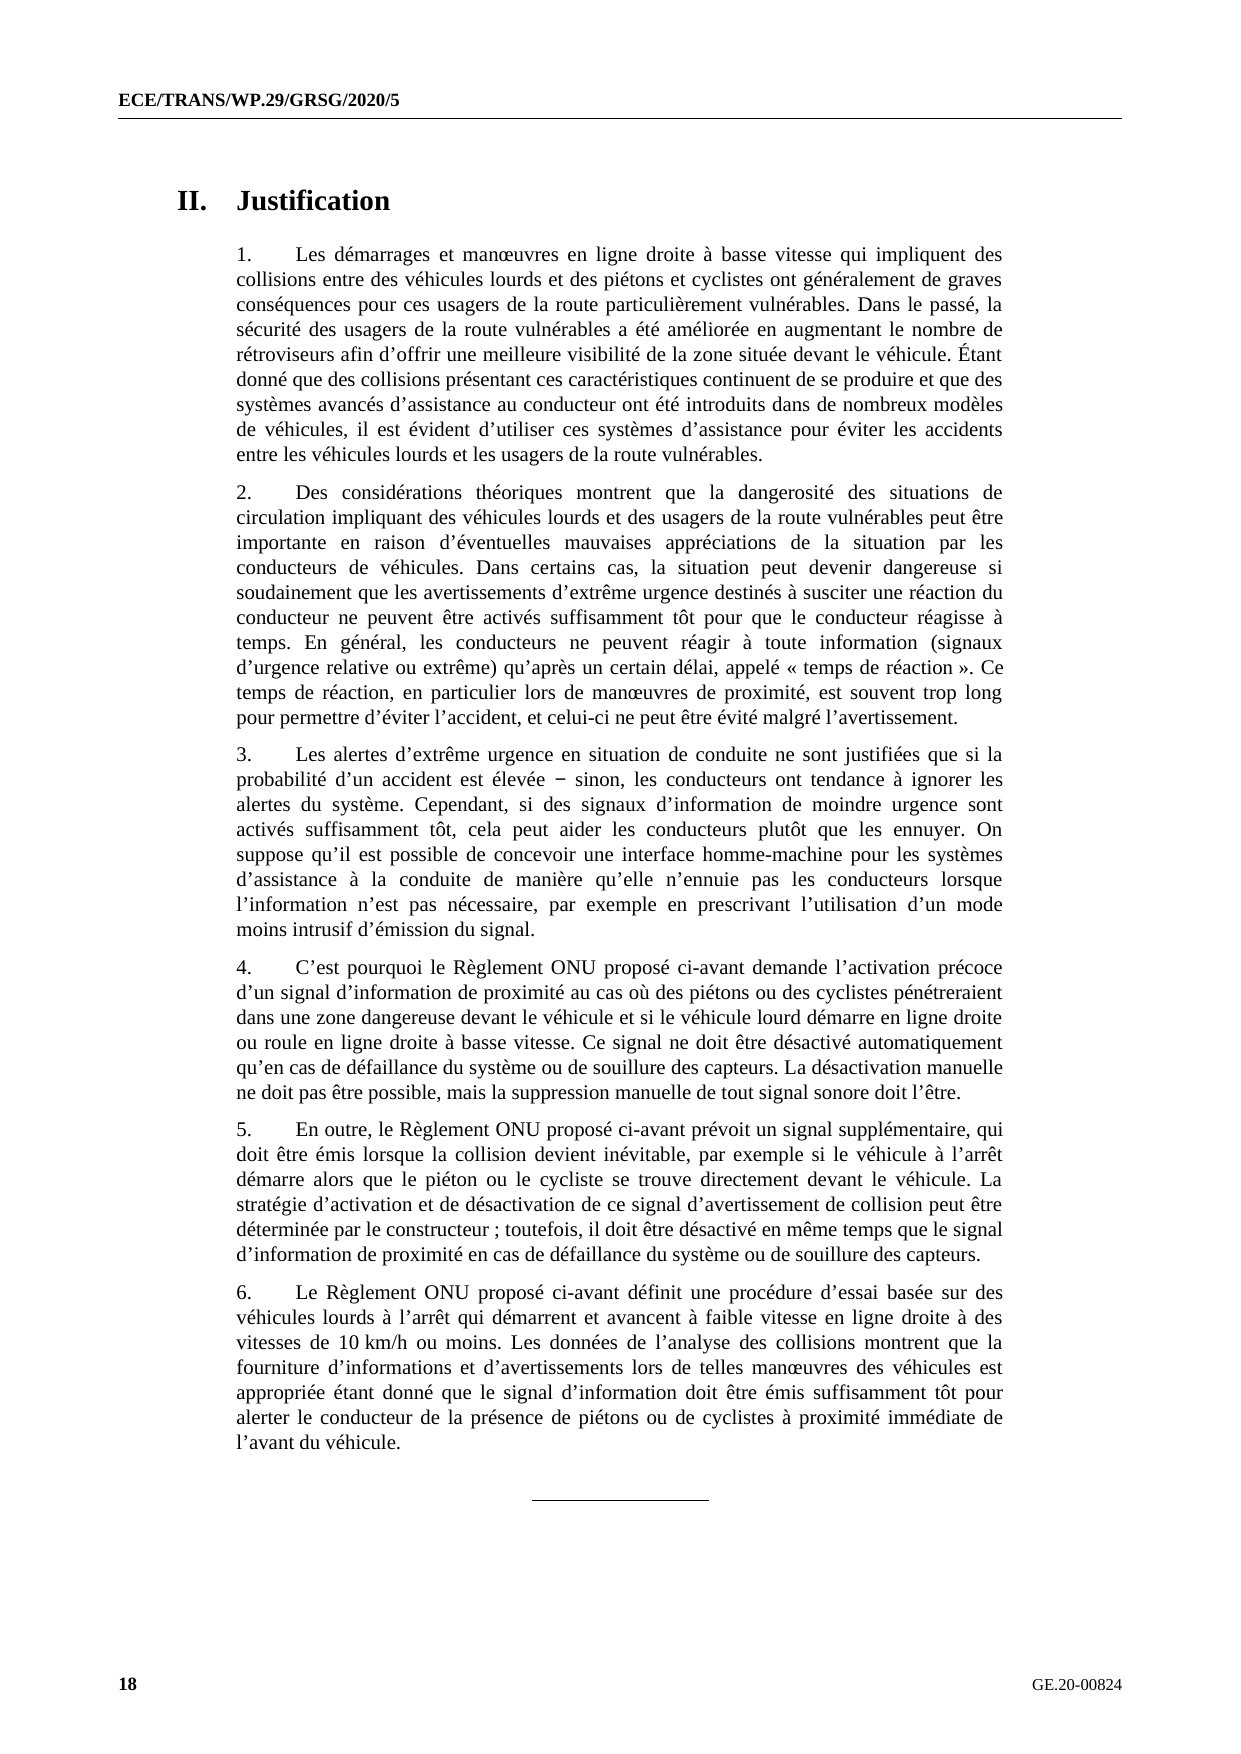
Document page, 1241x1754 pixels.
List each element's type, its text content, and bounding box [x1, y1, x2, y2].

text 1. Les démarrages et manœuvres en ligne droite à basse vitesse qui impliquent des collisions entre des véhicules lourds et des piétons et cyclistes ont généralement de graves conséquences pour ces usagers de la route particulièrement vulnérables. Dans le passé, la sécurité des usagers de la route vulnérables a été améliorée en augmentant le nombre de rétroviseurs afin d’offrir une meilleure visibilité de la zone située devant le véhicule. Étant donné que des collisions présentant ces caractéristiques continuent de se produire et que des systèmes avancés d’assistance au conducteur ont été introduits dans de nombreux modèles de véhicules, il est évident d’utiliser ces systèmes d’assistance pour éviter les accidents entre les véhicules lourds et les usagers de la route vulnérables. [236, 241, 1004, 466]
text 5. En outre, le Règlement ONU proposé ci-avant prévoit un signal supplémentaire, qui doit être émis lorsque la collision devient inévitable, par exemple si le véhicule à l’arrêt démarre alors que le piéton ou le cycliste se trouve directement devant le véhicule. La stratégie d’activation et de désactivation de ce signal d’avertissement de collision peut être déterminée par le constructeur ; toutefois, il doit être désactivé en même temps que le signal d’information de proximité en cas de défaillance du système ou de souillure des capteurs. [236, 1116, 1004, 1266]
text 3. Les alertes d’extrême urgence en situation de conduite ne sont justifiées que si la probabilité d’un accident est élevée − sinon, les conducteurs ont tendance à ignorer les alertes du système. Cependant, si des signaux d’information de moindre urgence sont activés suffisamment tôt, cela peut aider les conducteurs plutôt que les ennuyer. On suppose qu’il est possible de concevoir une interface homme-machine pour les systèmes d’assistance à la conduite de manière qu’elle n’ennuie pas les conducteurs lorsque l’information n’est pas nécessaire, par exemple en prescrivant l’utilisation d’un mode moins intrusif d’émission du signal. [236, 741, 1004, 941]
text 4. C’est pourquoi le Règlement ONU proposé ci-avant demande l’activation précoce d’un signal d’information de proximité au cas où des piétons ou des cyclistes pénétreraient dans une zone dangereuse devant le véhicule et si le véhicule lourd démarre en ligne droite ou roule en ligne droite à basse vitesse. Ce signal ne doit être désactivé automatiquement qu’en cas de défaillance du système ou de souillure des capteurs. La désactivation manuelle ne doit pas être possible, mais la suppression manuelle de tout signal sonore doit l’être. [236, 954, 1004, 1104]
text 2. Des considérations théoriques montrent que la dangerosité des situations de circulation impliquant des véhicules lourds et des usagers de la route vulnérables peut être importante en raison d’éventuelles mauvaises appréciations de la situation par les conducteurs de véhicules. Dans certains cas, la situation peut devenir dangereuse si soudainement que les avertissements d’extrême urgence destinés à susciter une réaction du conducteur ne peuvent être activés suffisamment tôt pour que le conducteur réagisse à temps. En général, les conducteurs ne peuvent réagir à toute information (signaux d’urgence relative ou extrême) qu’après un certain délai, appelé « temps de réaction ». Ce temps de réaction, en particulier lors de manœuvres de proximité, est souvent trop long pour permettre d’éviter l’accident, et celui-ci ne peut être évité malgré l’avertissement. [236, 479, 1004, 729]
text II. Justification [118, 185, 1004, 216]
text 6. Le Règlement ONU proposé ci-avant définit une procédure d’essai basée sur des véhicules lourds à l’arrêt qui démarrent et avancent à faible vitesse en ligne droite à des vitesses de 10 km/h ou moins. Les données de l’analyse des collisions montrent que la fourniture d’informations et d’avertissements lors de telles manœuvres des véhicules est appropriée étant donné que le signal d’information doit être émis suffisamment tôt pour alerter le conducteur de la présence de piétons ou de cyclistes à proximité immédiate de l’avant du véhicule. [236, 1279, 1004, 1454]
